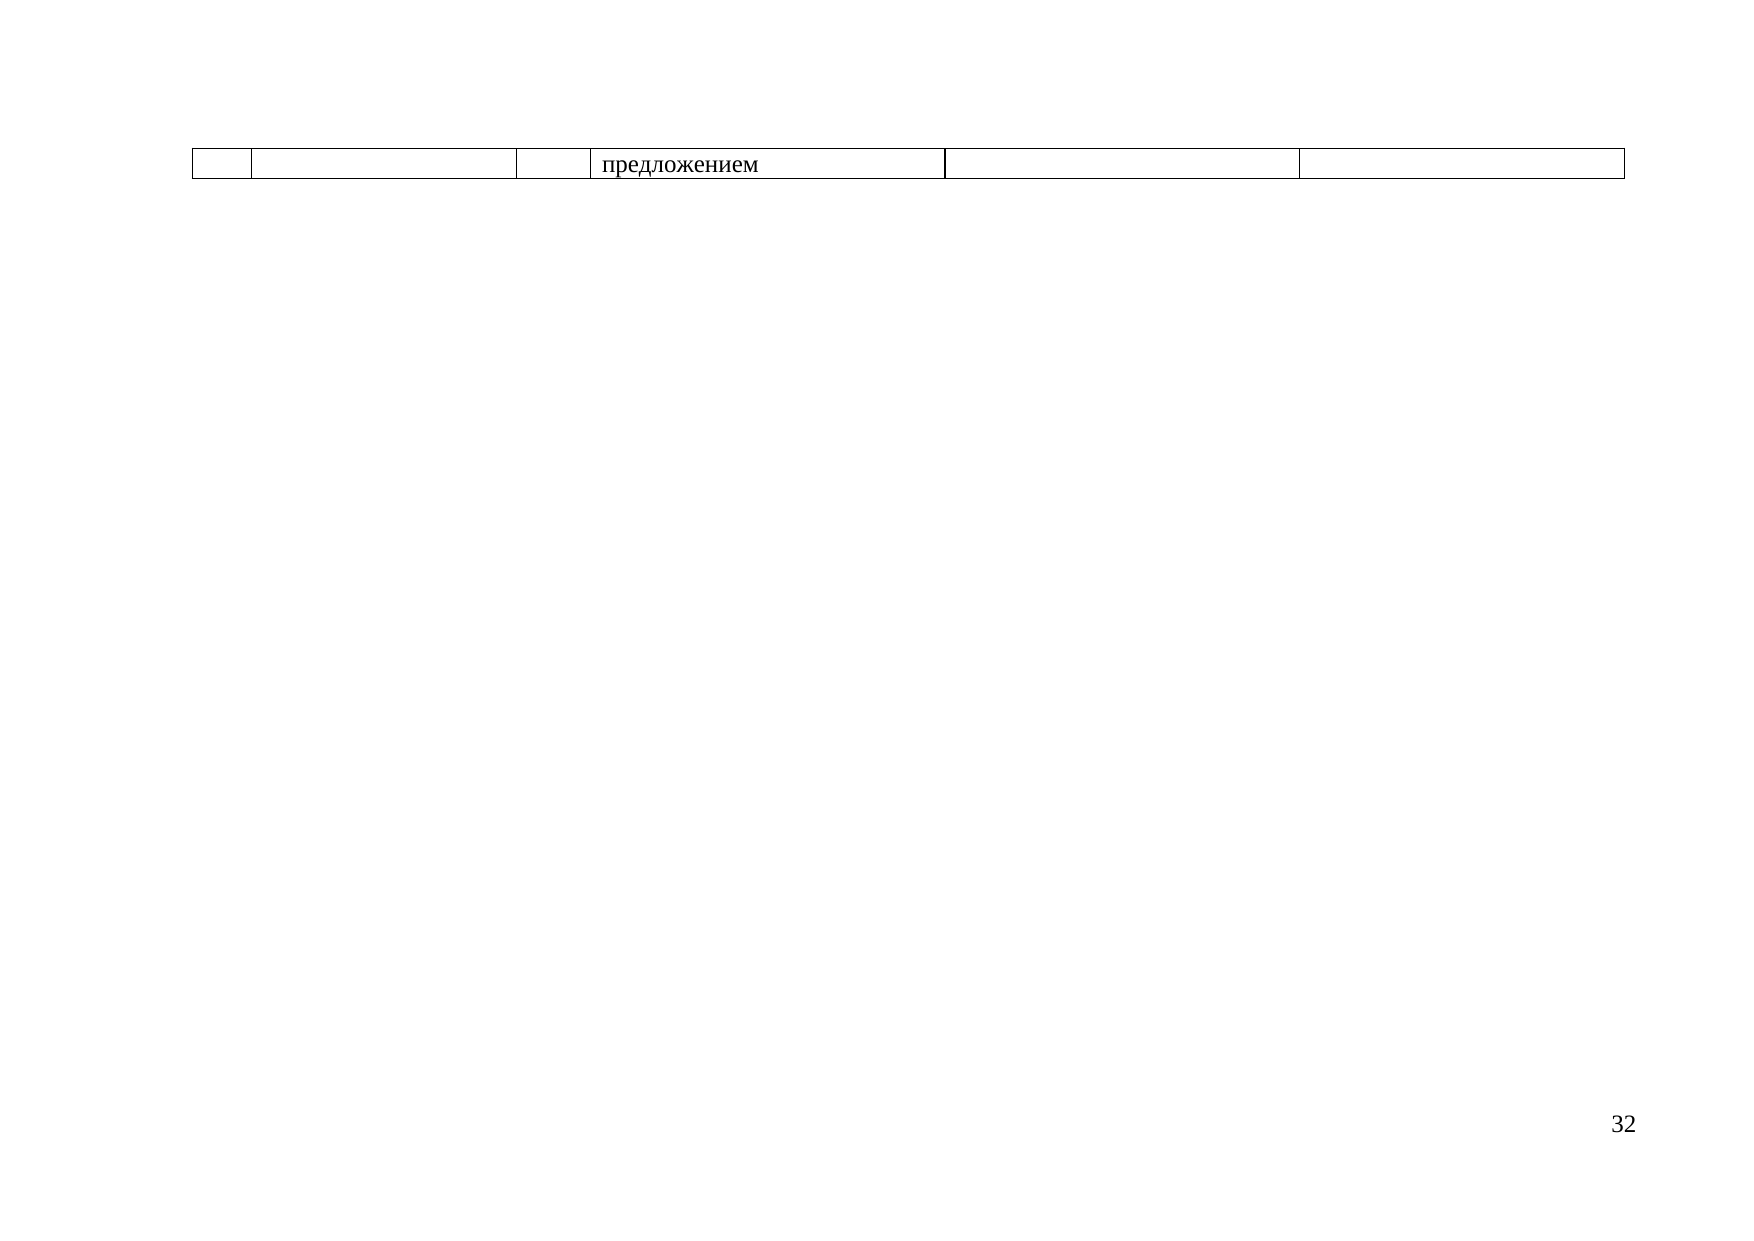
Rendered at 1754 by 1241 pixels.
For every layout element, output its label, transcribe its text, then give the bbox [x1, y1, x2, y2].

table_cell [591, 149, 944, 177]
table_cell 35. [193, 149, 251, 177]
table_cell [946, 149, 1299, 177]
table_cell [252, 149, 516, 177]
table_cell 1 [517, 149, 590, 177]
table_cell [1300, 149, 1624, 177]
